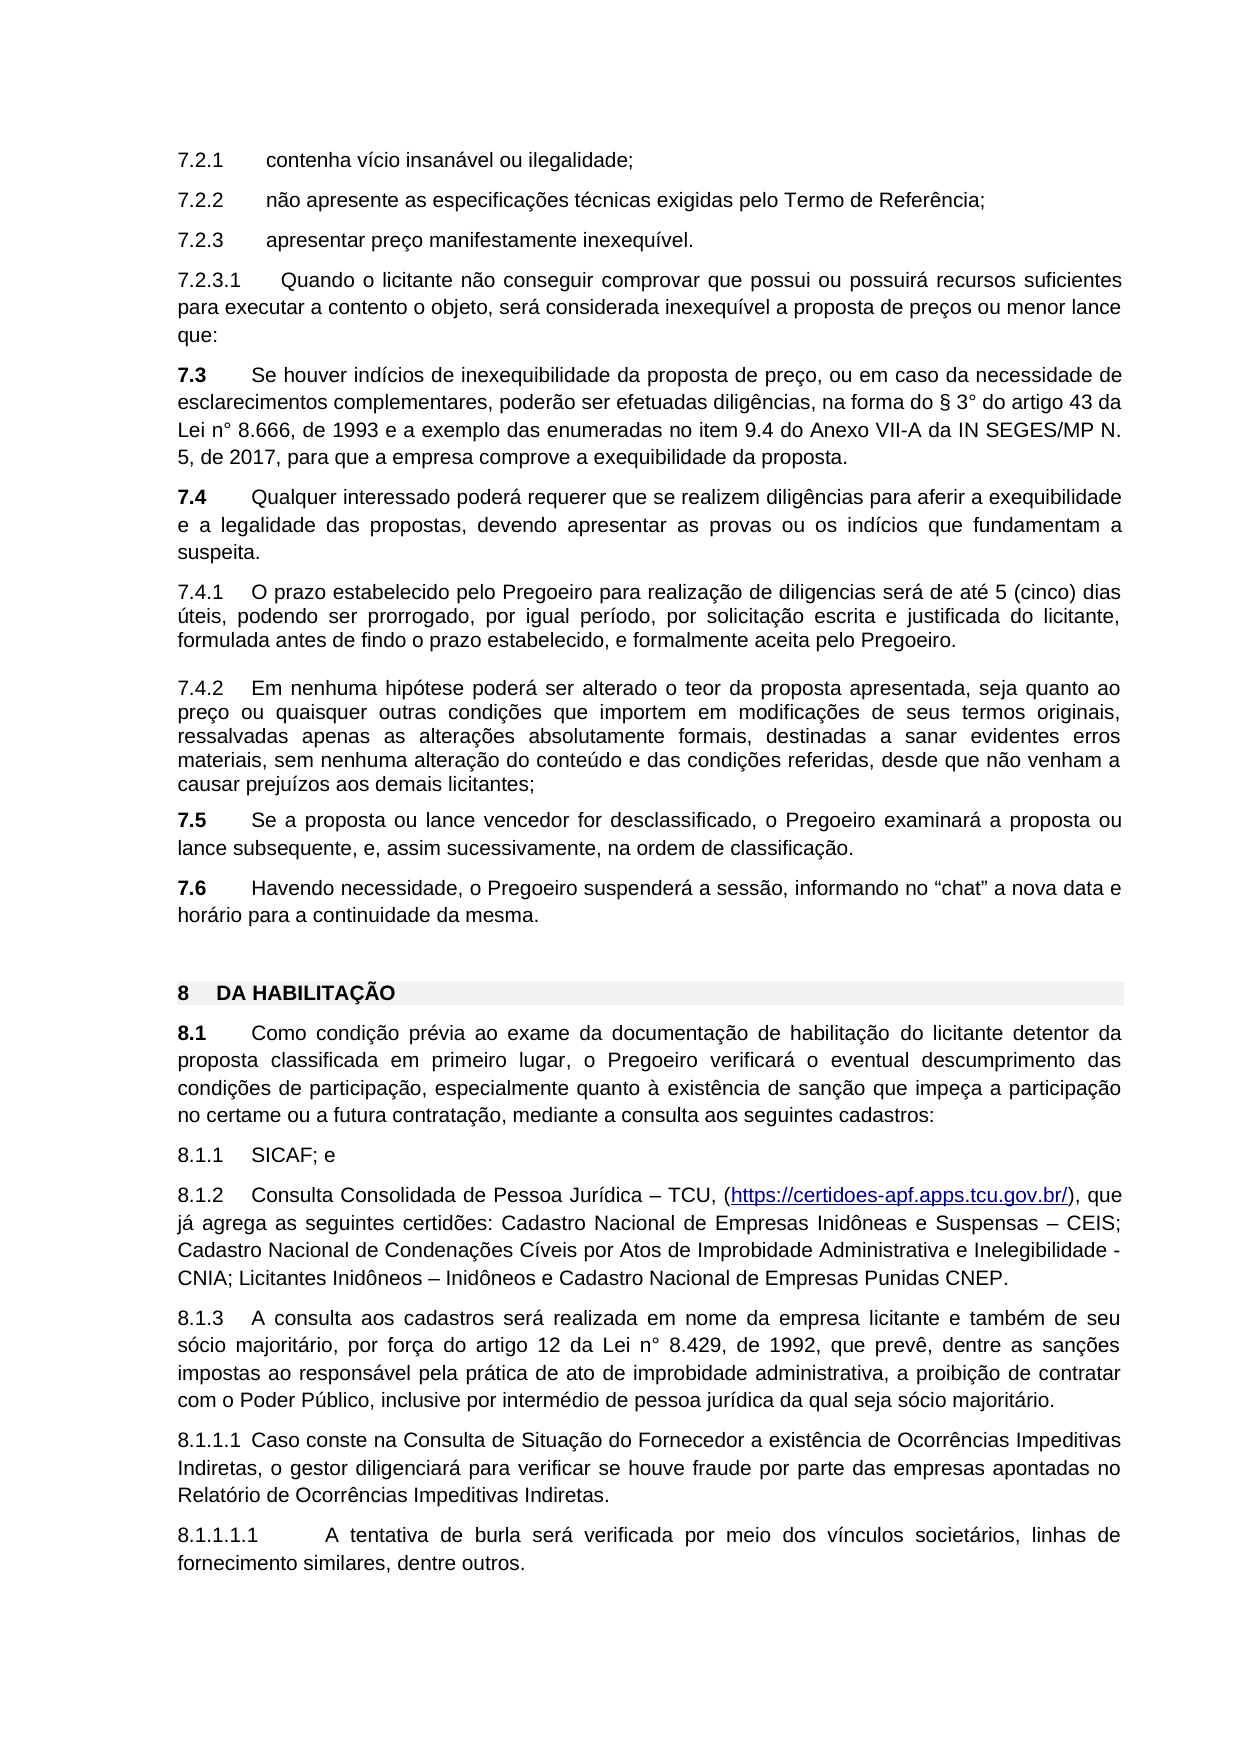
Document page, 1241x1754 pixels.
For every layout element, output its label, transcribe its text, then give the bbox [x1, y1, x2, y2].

list Se a proposta ou lance vencedor for desclassificado, o Pregoeiro examinará a proposta ou lance subsequente, e, assim sucessivamente, na ordem de classificação. [177, 808, 1124, 860]
list SICAF; e [177, 1143, 1122, 1167]
list A consulta aos cadastros será realizada em nome da empresa licitante e também de seu sócio majoritário, por força do artigo 12 da Lei n° 8.429, de 1992, que prevê, dentre as sanções impostas ao responsável pela prática de ato de improbidade administrativa, a proibição de contratar com o Poder Público, inclusive por intermédio de pessoa jurídica da qual seja sócio majoritário. [177, 1306, 1122, 1412]
list Caso conste na Consulta de Situação do Fornecedor a existência de Ocorrências Impeditivas Indiretas, o gestor diligenciará para verificar se houve fraude por parte das empresas apontadas no Relatório de Ocorrências Impeditivas Indiretas. [177, 1428, 1122, 1507]
list Consulta Consolidada de Pessoa Jurídica – TCU, (https://certidoes-apf.apps.tcu.gov.br/), que já agrega as seguintes certidões: Cadastro Nacional de Empresas Inidôneas e Suspensas – CEIS; Cadastro Nacional de Condenações Cíveis por Atos de Improbidade Administrativa e Inelegibilidade - CNIA; Licitantes Inidôneos – Inidôneos e Cadastro Nacional de Empresas Punidas CNEP. [177, 1183, 1122, 1290]
list Se houver indícios de inexequibilidade da proposta de preço, ou em caso da necessidade de esclarecimentos complementares, poderão ser efetuadas diligências, na forma do § 3° do artigo 43 da Lei n° 8.666, de 1993 e a exemplo das enumeradas no item 9.4 do Anexo VII-A da IN SEGES/MP N. 5, de 2017, para que a empresa comprove a exequibilidade da proposta. [177, 363, 1124, 469]
list O prazo estabelecido pelo Pregoeiro para realização de diligencias será de até 5 (cinco) dias úteis, podendo ser prorrogado, por igual período, por solicitação escrita e justificada do licitante, formulada antes de findo o prazo estabelecido, e formalmente aceita pelo Pregoeiro. [177, 580, 1122, 652]
list Como condição prévia ao exame da documentação de habilitação do licitante detentor da proposta classificada em primeiro lugar, o Pregoeiro verificará o eventual descumprimento das condições de participação, especialmente quanto à existência de sanção que impeça a participação no certame ou a futura contratação, mediante a consulta aos seguintes cadastros: [177, 1021, 1122, 1127]
list contenha vício insanável ou ilegalidade; [177, 148, 1124, 172]
list DA HABILITAÇÃO [177, 981, 1124, 1005]
list apresentar preço manifestamente inexequível. [177, 228, 1124, 252]
list Qualquer interessado poderá requerer que se realizem diligências para aferir a exequibilidade e a legalidade das propostas, devendo apresentar as provas ou os indícios que fundamentam a suspeita. [177, 485, 1124, 564]
list Quando o licitante não conseguir comprovar que possui ou possuirá recursos suficientes para executar a contento o objeto, será considerada inexequível a proposta de preços ou menor lance que: [177, 268, 1124, 347]
list Havendo necessidade, o Pregoeiro suspenderá a sessão, informando no “chat” a nova data e horário para a continuidade da mesma. [177, 876, 1124, 927]
list Em nenhuma hipótese poderá ser alterado o teor da proposta apresentada, seja quanto ao preço ou quaisquer outras condições que importem em modificações de seus termos originais, ressalvadas apenas as alterações absolutamente formais, destinadas a sanar evidentes erros materiais, sem nenhuma alteração do conteúdo e das condições referidas, desde que não venham a causar prejuízos aos demais licitantes; [177, 676, 1122, 796]
list A tentativa de burla será verificada por meio dos vínculos societários, linhas de fornecimento similares, dentre outros. [177, 1523, 1122, 1575]
list não apresente as especificações técnicas exigidas pelo Termo de Referência; [177, 188, 1124, 212]
